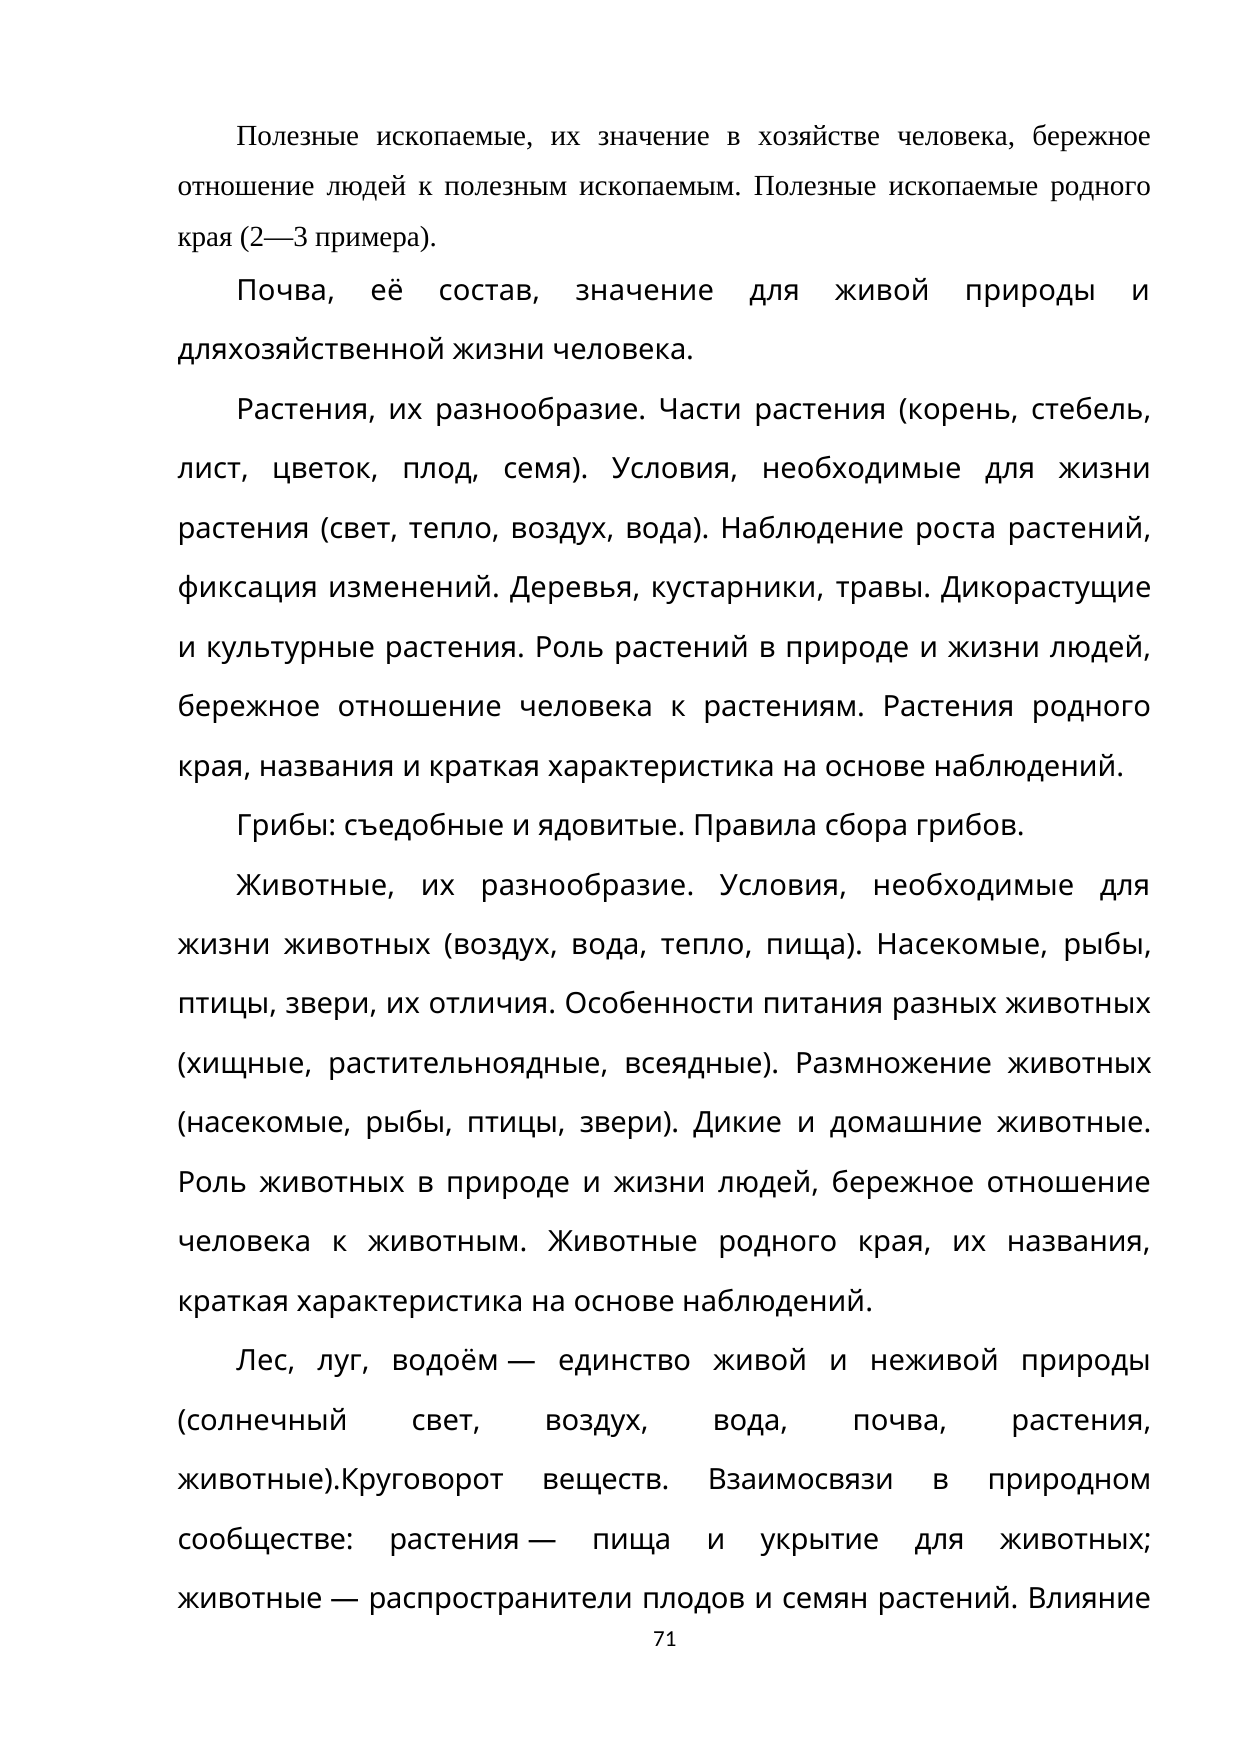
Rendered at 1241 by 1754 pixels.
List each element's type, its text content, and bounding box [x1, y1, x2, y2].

text Животные, их разнообразие. Условия, необходимые для жизни животных (воздух, вода, тепло, пища). Насекомые, рыбы, птицы, звери, их отличия. Особенности питания разных животных (хищные, растительноядные, всеядные). Размножение животных (насекомые, рыбы, птицы, звери). Дикие и домашние животные. Роль животных в природе и жизни людей, бережное отношение человека к животным. Животные родного края, их названия, краткая характеристика на основе наблюдений. [177, 864, 1152, 1320]
text Грибы: съедобные и ядовитые. Правила сбора грибов. [177, 804, 1152, 844]
text Растения, их разнообразие. Части растения (корень, стебель, лист, цветок, плод, семя). Условия, необходимые для жизни растения (свет, тепло, воздух, вода). Наблюдение роста растений, фиксация изменений. Деревья, кустарники, травы. Дикорастущие и культурные растения. Роль растений в природе и жизни людей, бережное отношение человека к растениям. Растения родного края, названия и краткая характеристика на основе наблюдений. [177, 388, 1152, 784]
text Почва, её состав, значение для живой природы и дляхозяйственной жизни человека. [177, 269, 1152, 368]
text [177, 1340, 1152, 1617]
text Полезные ископаемые, их значение в хозяйстве человека, бережное отношение людей к полезным ископаемым. Полезные ископаемые родного края (2—3 примера). [177, 118, 1152, 252]
